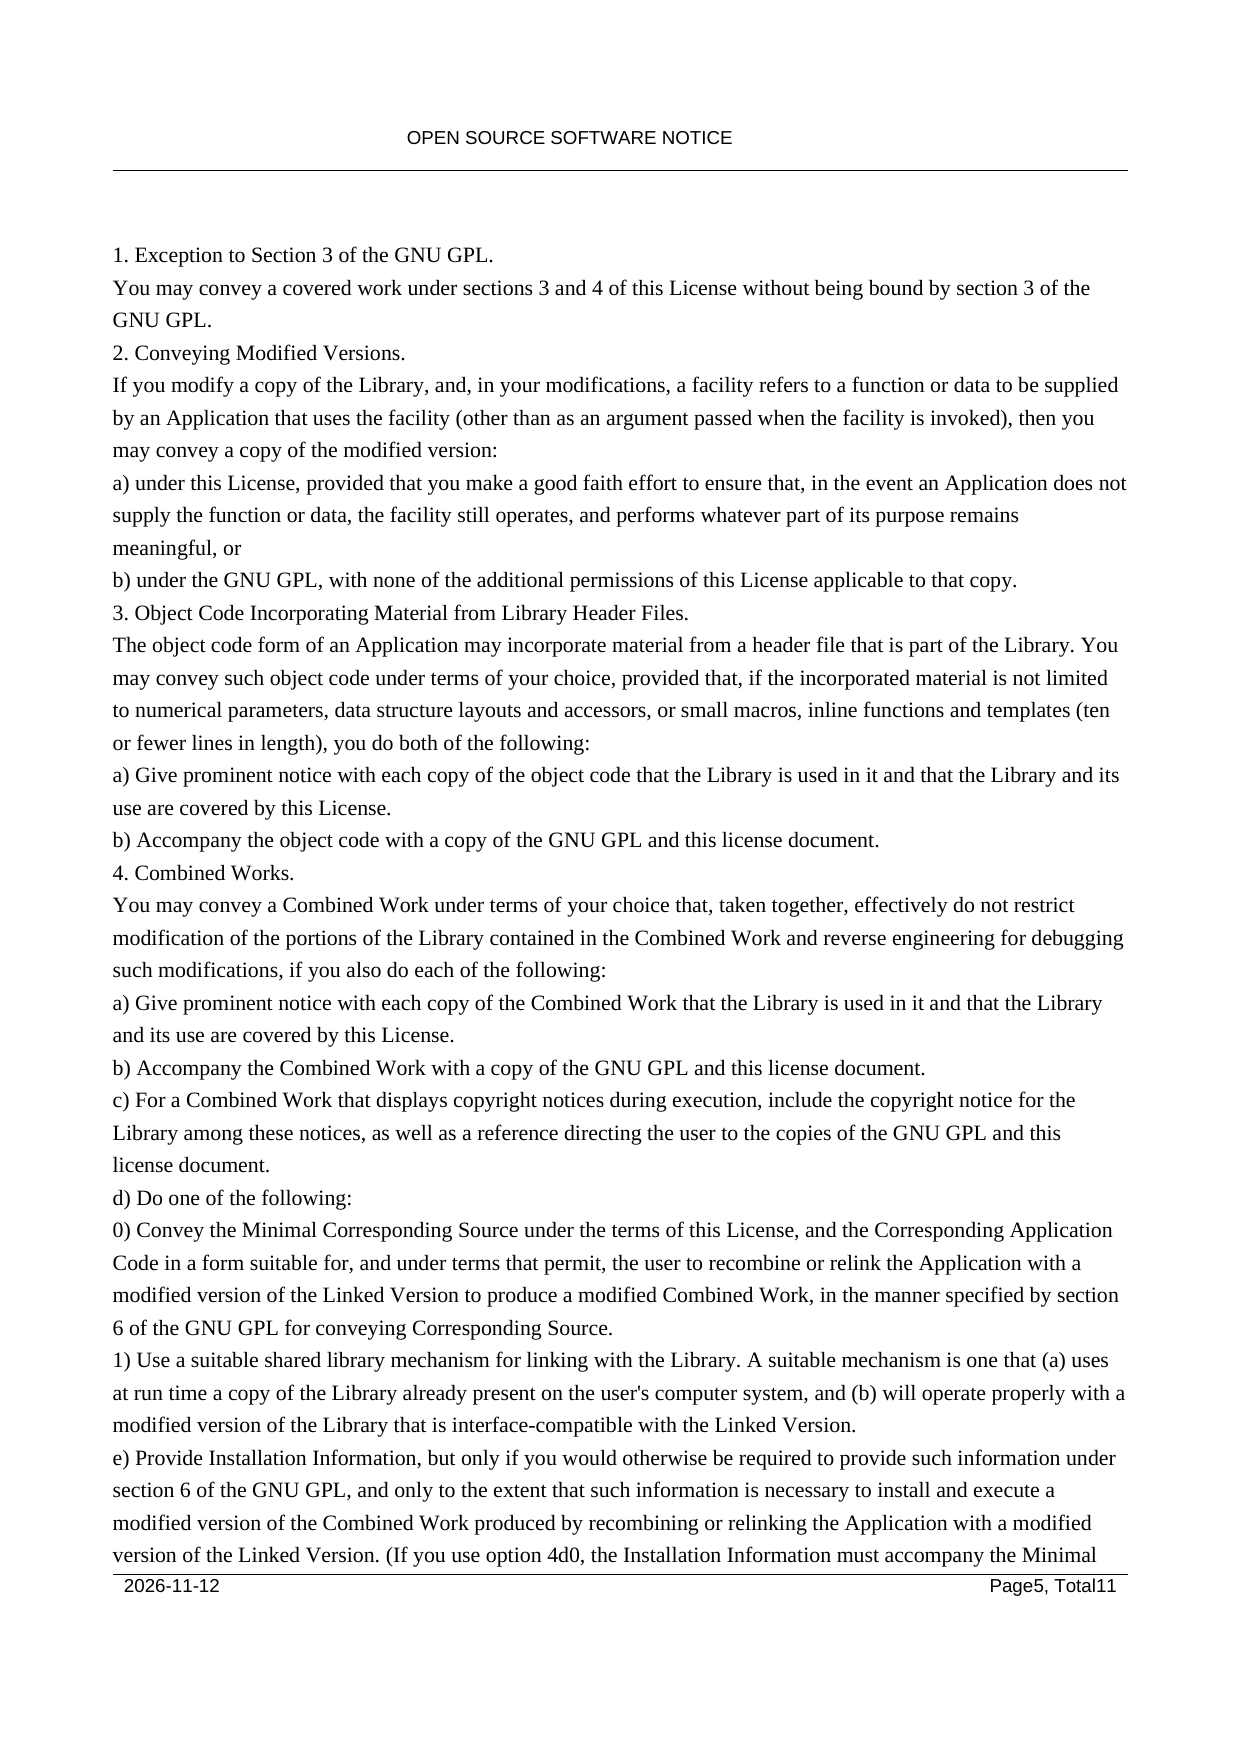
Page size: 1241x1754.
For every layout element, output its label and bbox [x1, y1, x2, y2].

text [112, 206, 1128, 1571]
